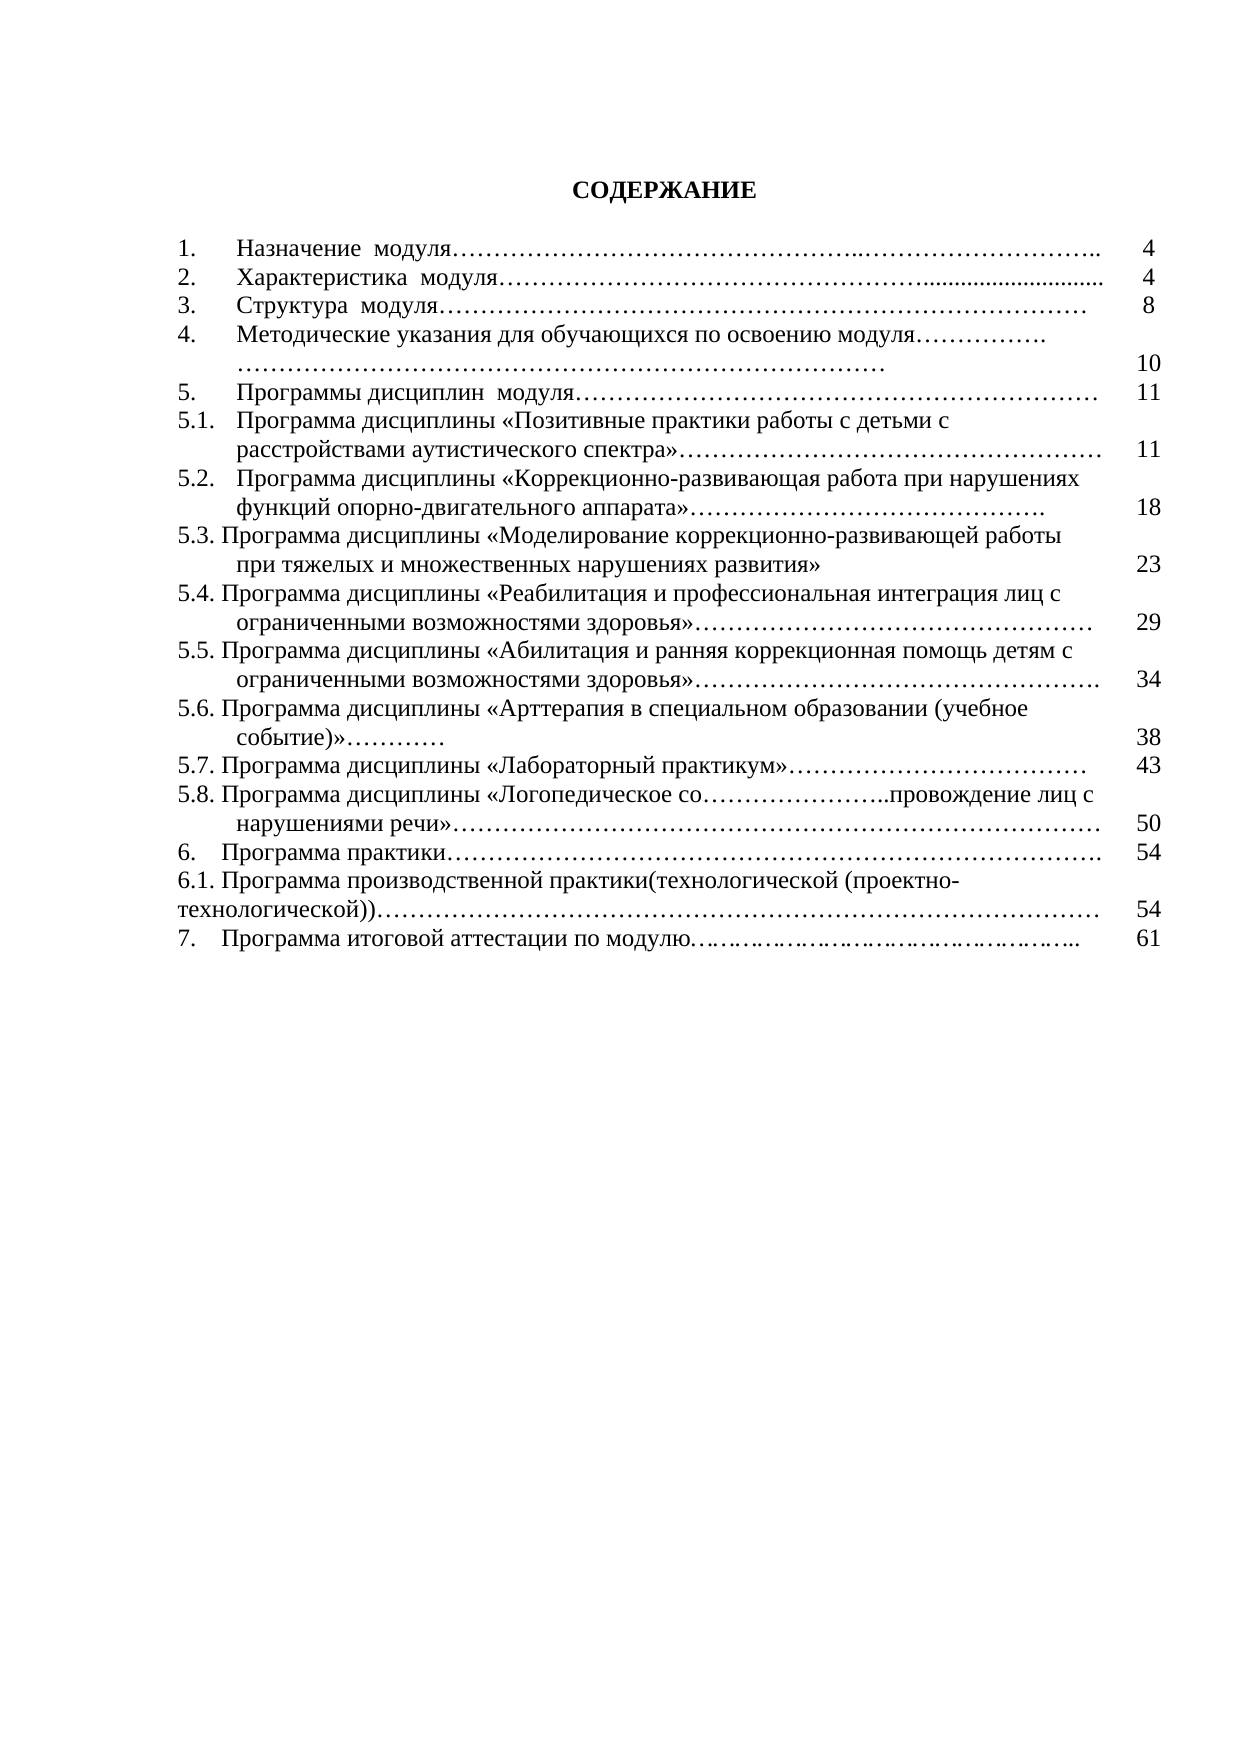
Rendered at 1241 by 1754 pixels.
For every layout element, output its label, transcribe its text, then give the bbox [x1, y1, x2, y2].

text Содержание [177, 176, 1152, 204]
table_header Назначение модуля…………………………………………..……………………….. Характеристика модуля……………………………………………............................. Структура модуля…………………………………………………………………… Методические указания для обучающихся по освоению модуля…………….…………………………………………………………………… Программы дисциплин модуля……………………………………………………… Программа дисциплины «Позитивные практики работы с детьми с расстройствами аутистического спектра»…………………………………………… Программа дисциплины «Коррекционно-развивающая работа при нарушениях функций опорно-двигательного аппарата»……………………………………. 5.3. Программа дисциплины «Моделирование коррекционно-развивающей работы при тяжелых и множественных нарушениях развития» 5.4. Программа дисциплины «Реабилитация и профессиональная интеграция лиц с ограниченными возможностями здоровья»………………………………………… 5.5. Программа дисциплины «Абилитация и ранняя коррекционная помощь детям с ограниченными возможностями здоровья»…………………………………………. 5.6. Программа дисциплины «Арттерапия в специальном образовании (учебное событие)»………… 5.7. Программа дисциплины «Лабораторный практикум»……………………………… 5.8. Программа дисциплины «Логопедическое со…………………..провождение лиц с нарушениями речи»…………………………………………………………………… 6. Программа практики……………………………………………………………………. 6.1. Программа производственной практики(технологической (проектно- технологической))…………………………………………………………………………… 7. Программа итоговой аттестации по модулю…………………………………………….. [166, 233, 1116, 1038]
table_header 4 4 8 10 11 11 18 23 29 34 38 43 50 54 54 61 [1116, 233, 1181, 1038]
